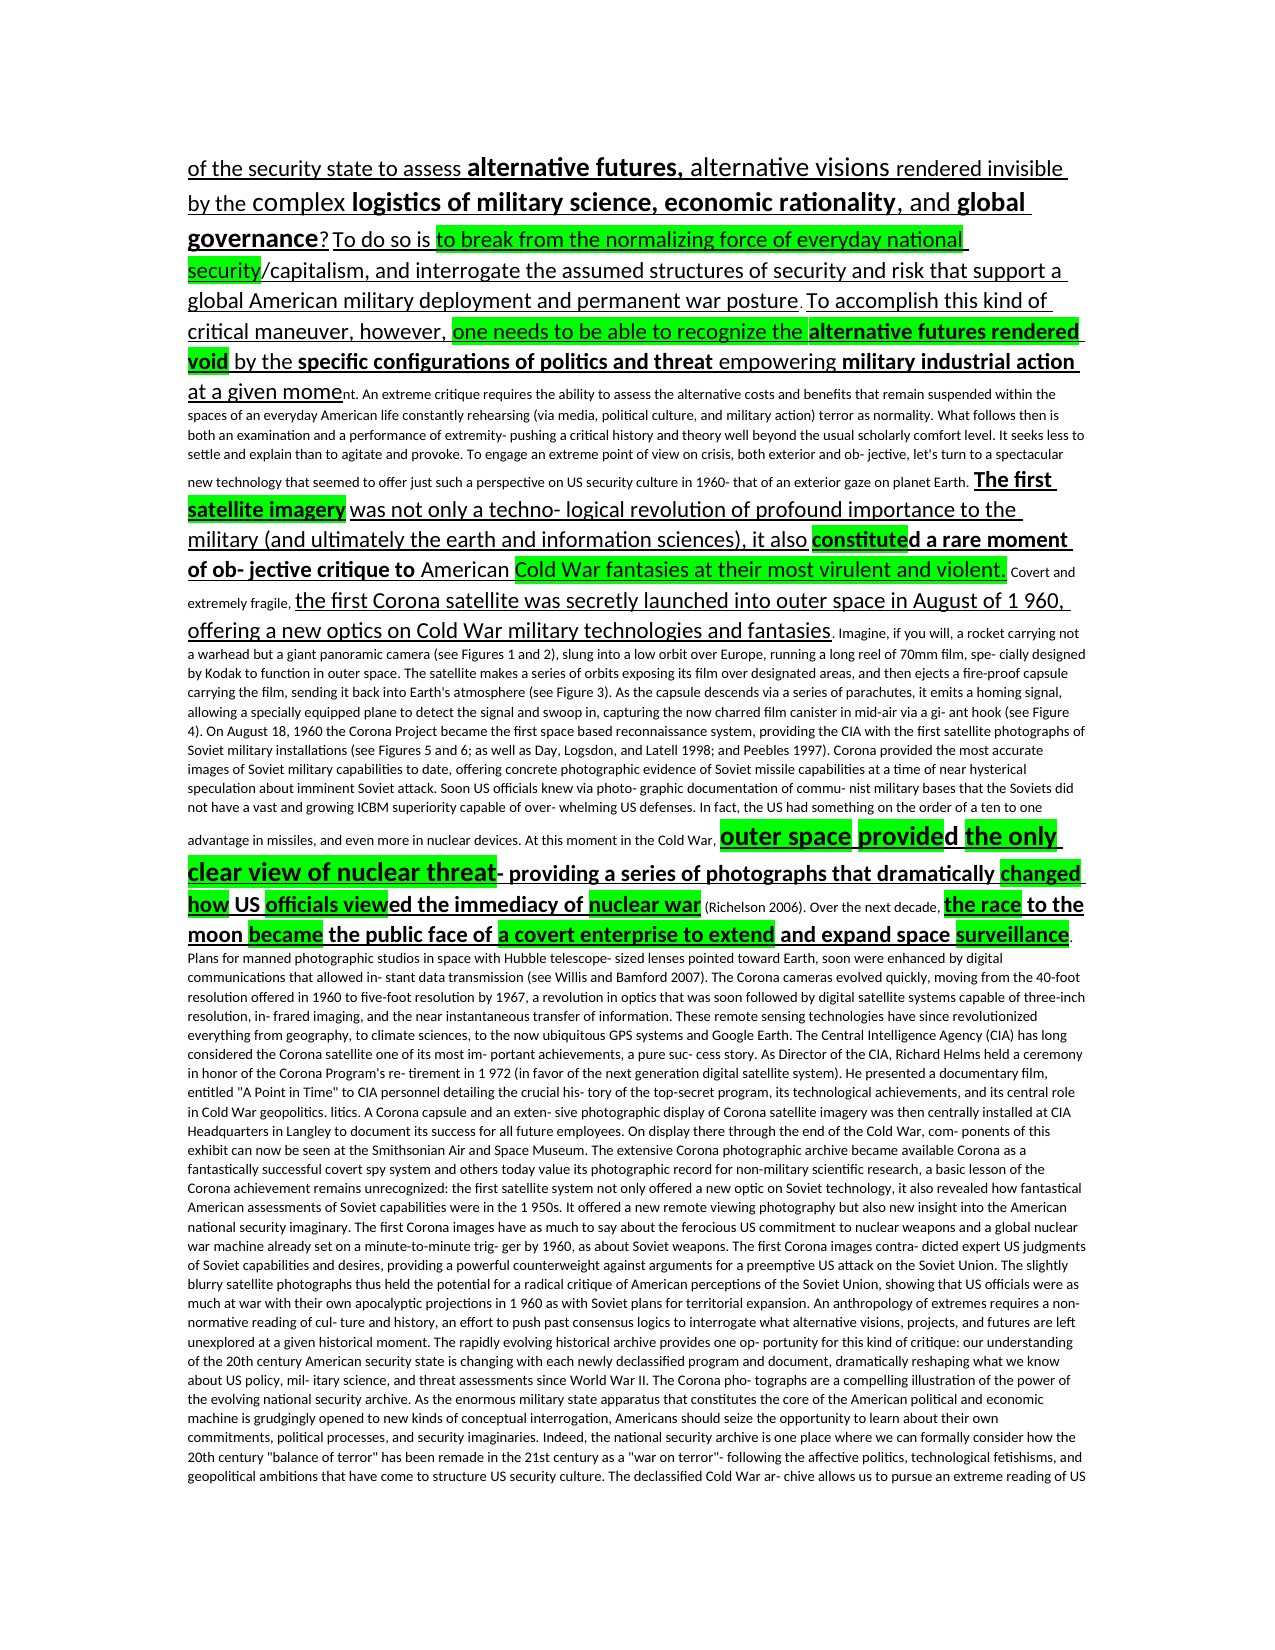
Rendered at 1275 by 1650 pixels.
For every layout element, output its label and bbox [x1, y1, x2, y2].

text [187, 150, 1087, 1485]
